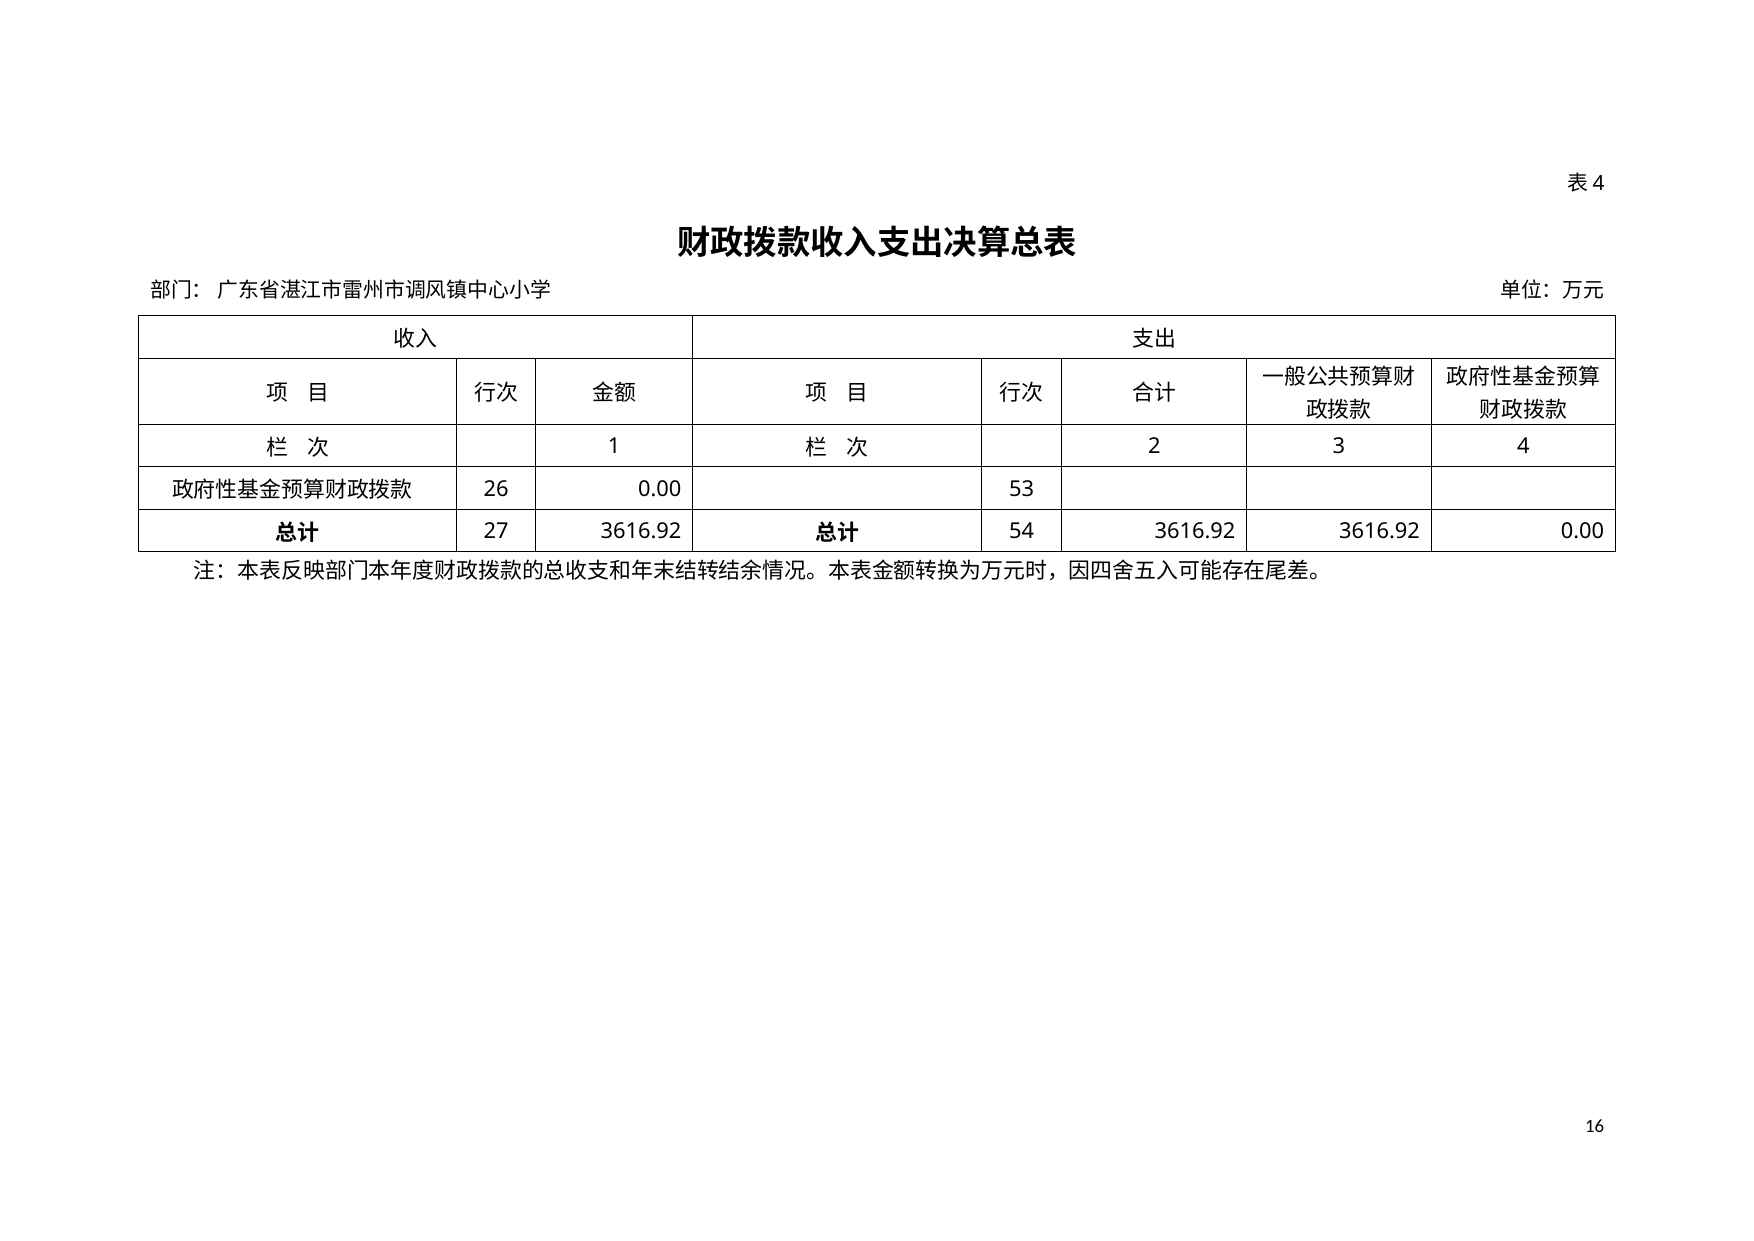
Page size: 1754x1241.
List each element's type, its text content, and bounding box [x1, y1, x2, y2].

text 注：本表反映部门本年度财政拨款的总收支和年末结转结余情况。本表金额转换为万元时，因四舍五入可能存在尾差。 [150, 552, 1604, 585]
table_cell 1 [536, 425, 692, 466]
table_cell 一般公共预算财政拨款 [1247, 359, 1431, 424]
table_cell 行次 [457, 359, 535, 424]
table_cell 总计 [139, 510, 456, 551]
table_cell [982, 425, 1061, 466]
table_cell 合计 [1062, 359, 1246, 424]
table_cell 4 [1432, 425, 1615, 466]
table_cell 政府性基金预算财政拨款 [1432, 359, 1615, 424]
table_cell 总计 [693, 510, 981, 551]
table_cell 3616.92 [1247, 510, 1431, 551]
table_cell 政府性基金预算财政拨款 [139, 467, 456, 509]
table_cell [1062, 467, 1246, 509]
table_header 表4 [139, 165, 1615, 208]
table_cell 栏 次 [693, 425, 981, 466]
table_cell 收入 [139, 316, 692, 358]
table_cell 26 [457, 467, 535, 509]
table_cell 3616.92 [536, 510, 692, 551]
table_cell 0.00 [536, 467, 692, 509]
table_cell 53 [982, 467, 1061, 509]
table_cell 财政拨款收入支出决算总表 [139, 208, 1615, 273]
table_cell 栏 次 [139, 425, 456, 466]
table_cell 0.00 [1432, 510, 1615, 551]
table_cell 2 [1062, 425, 1246, 466]
table_cell 3 [1247, 425, 1431, 466]
table_cell [1432, 467, 1615, 509]
table_cell 54 [982, 510, 1061, 551]
table_cell 行次 [982, 359, 1061, 424]
table_cell 部门： 广东省湛江市雷州市调风镇中心小学 [139, 273, 1431, 315]
table_cell 单位：万元 [1431, 273, 1615, 315]
table_cell 项 目 [139, 359, 456, 424]
table_cell 27 [457, 510, 535, 551]
table_cell [457, 425, 535, 466]
table_cell 3616.92 [1062, 510, 1246, 551]
table_cell 支出 [693, 316, 1615, 358]
table_cell [1247, 467, 1431, 509]
table_cell [693, 467, 981, 509]
table_cell 项 目 [693, 359, 981, 424]
table_cell 金额 [536, 359, 692, 424]
